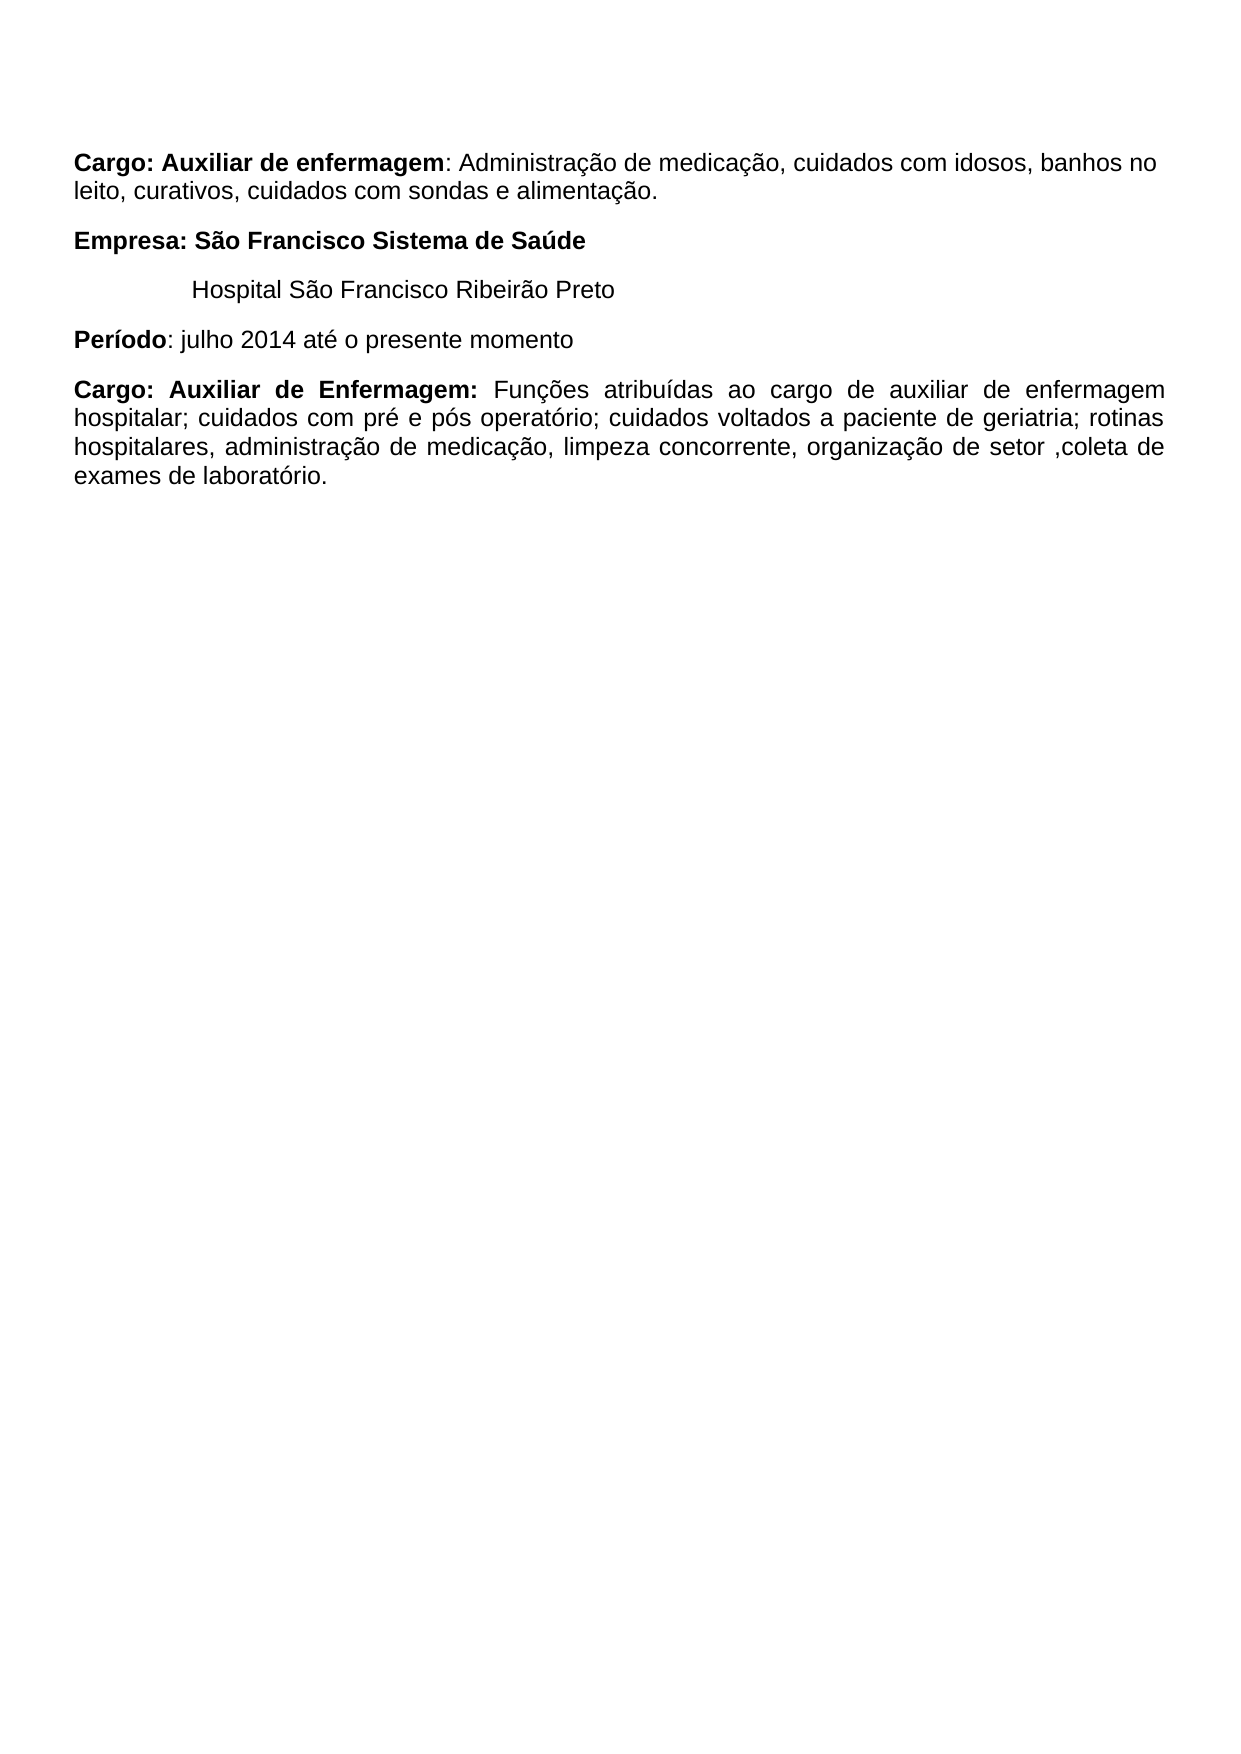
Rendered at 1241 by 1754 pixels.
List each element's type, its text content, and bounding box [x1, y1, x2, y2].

text Hospital São Francisco Ribeirão Preto [74, 276, 1167, 304]
text Cargo: Auxiliar de enfermagem: Administração de medicação, cuidados com idosos, banhos no leito, curativos, cuidados com sondas e alimentação. [74, 148, 1167, 205]
text Empresa: São Francisco Sistema de Saúde [74, 226, 1167, 255]
text Cargo: Auxiliar de Enfermagem: Funções atribuídas ao cargo de auxiliar de enfermagem hospitalar; cuidados com pré e pós operatório; cuidados voltados a paciente de geriatria; rotinas hospitalares, administração de medicação, limpeza concorrente, organização de setor ,coleta de exames de laboratório. [74, 375, 1167, 490]
text Período: julho 2014 até o presente momento [74, 325, 1167, 354]
